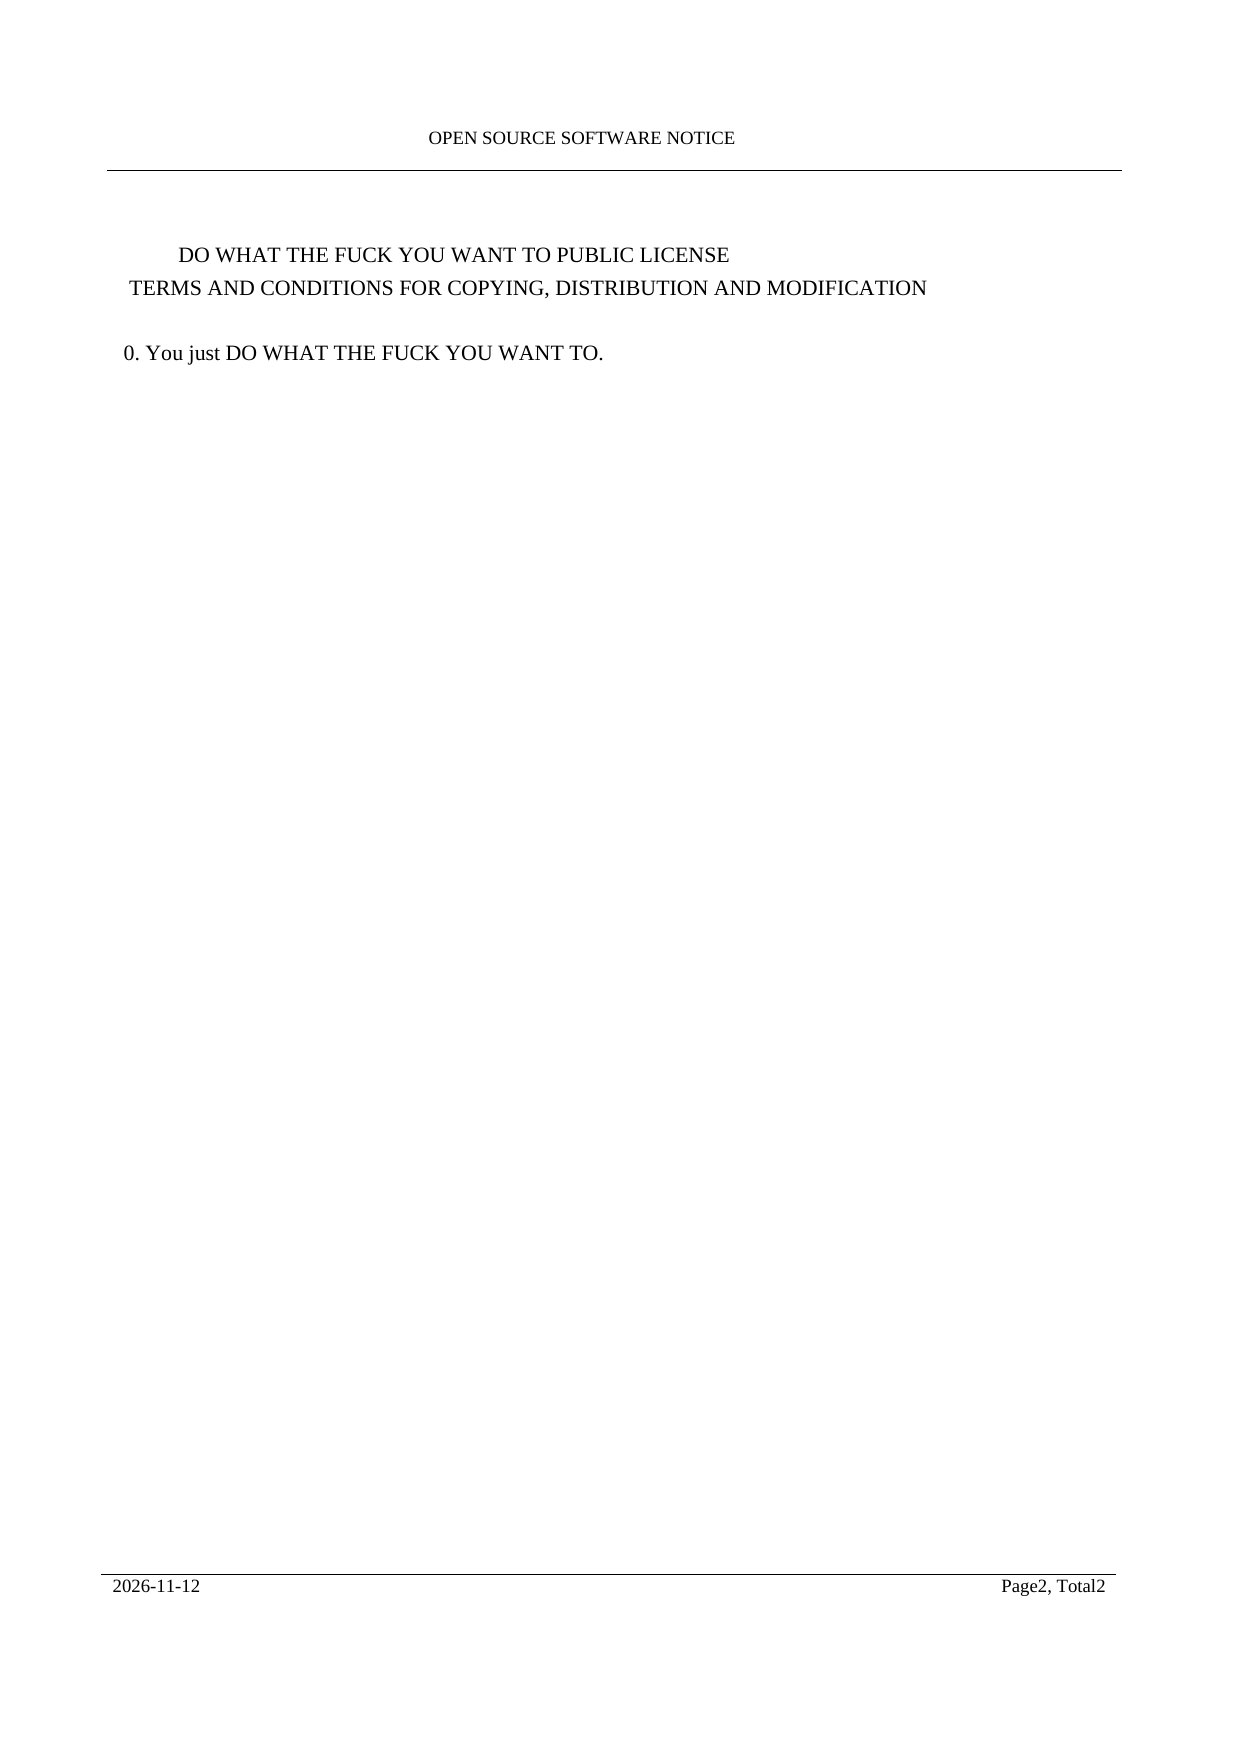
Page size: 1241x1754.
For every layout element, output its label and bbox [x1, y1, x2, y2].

text [112, 206, 1128, 466]
